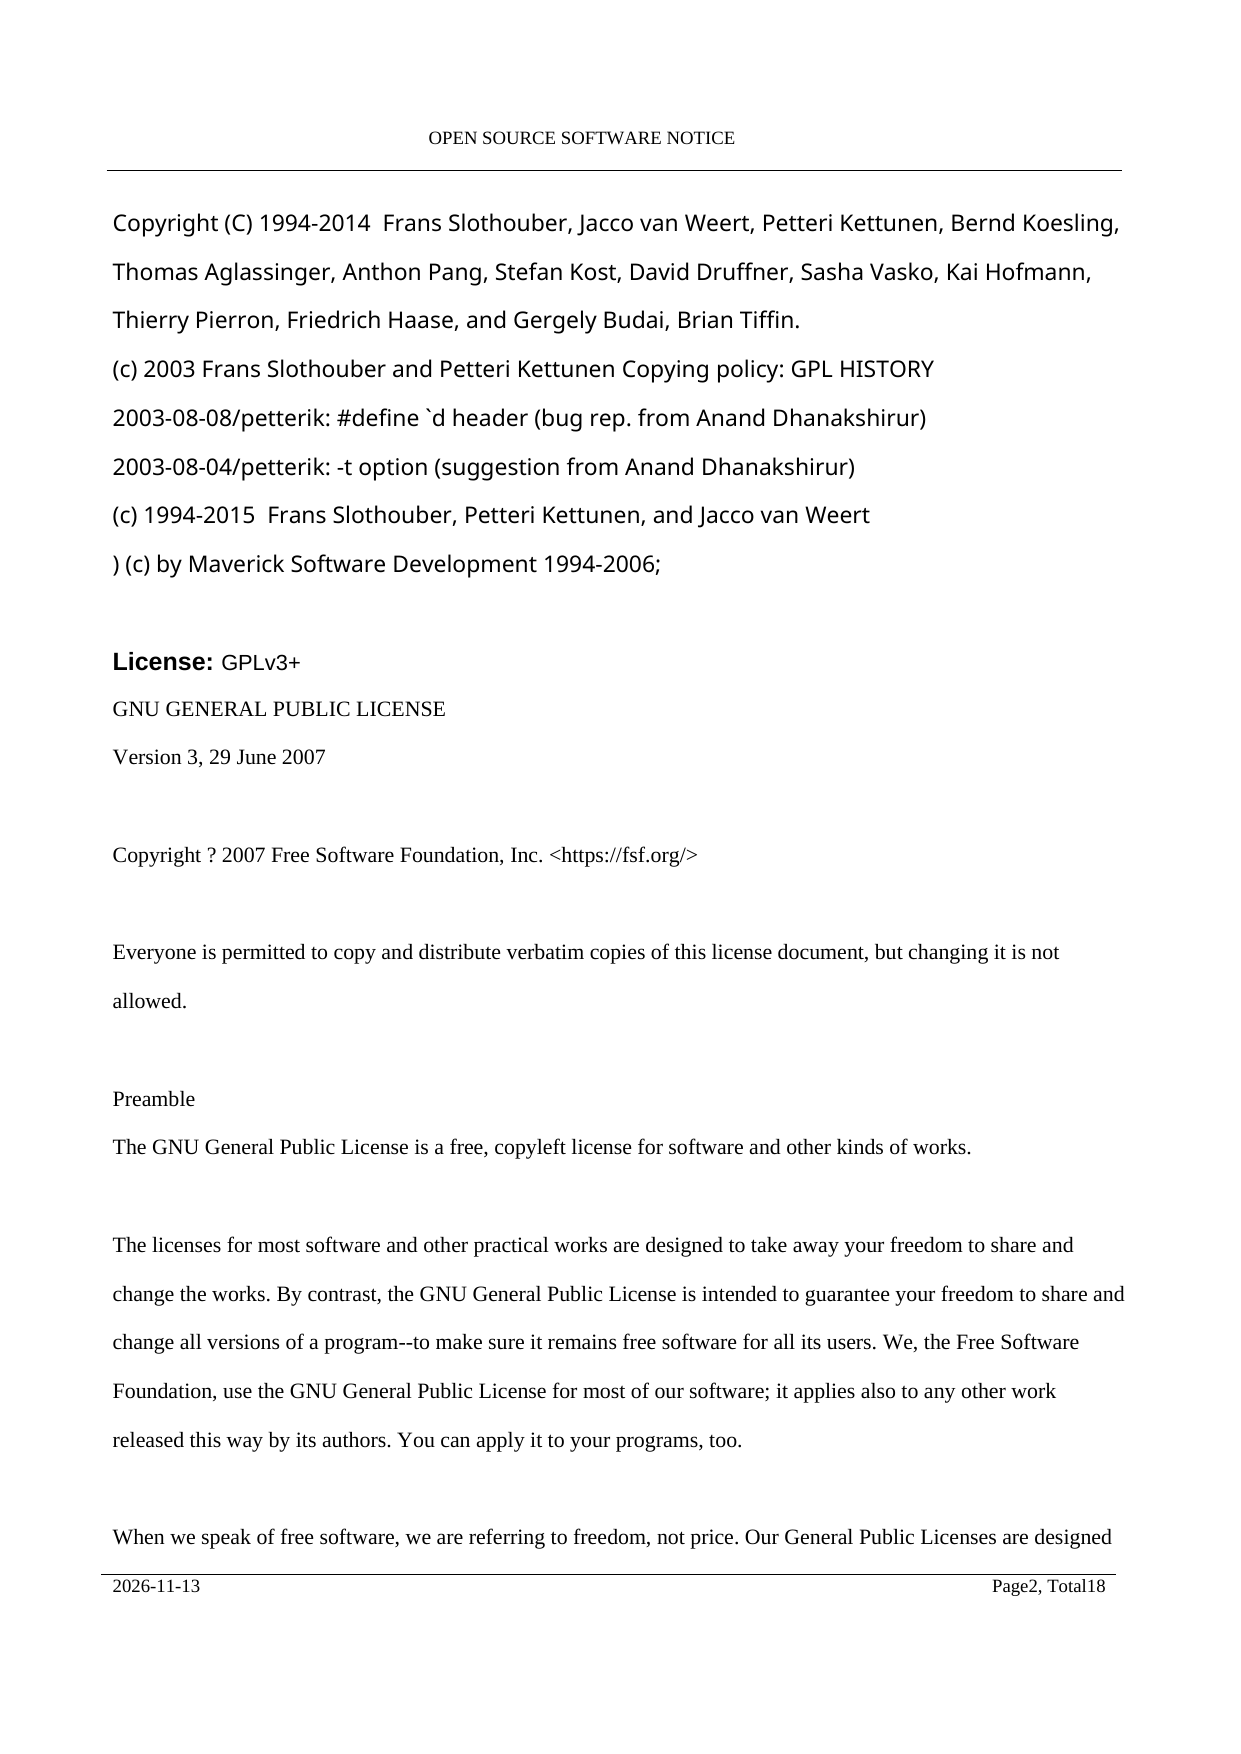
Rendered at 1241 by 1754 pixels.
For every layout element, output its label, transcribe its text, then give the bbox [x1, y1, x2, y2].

text License: GPLv3+ [112, 645, 1128, 678]
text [112, 692, 1128, 1553]
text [112, 206, 1128, 629]
